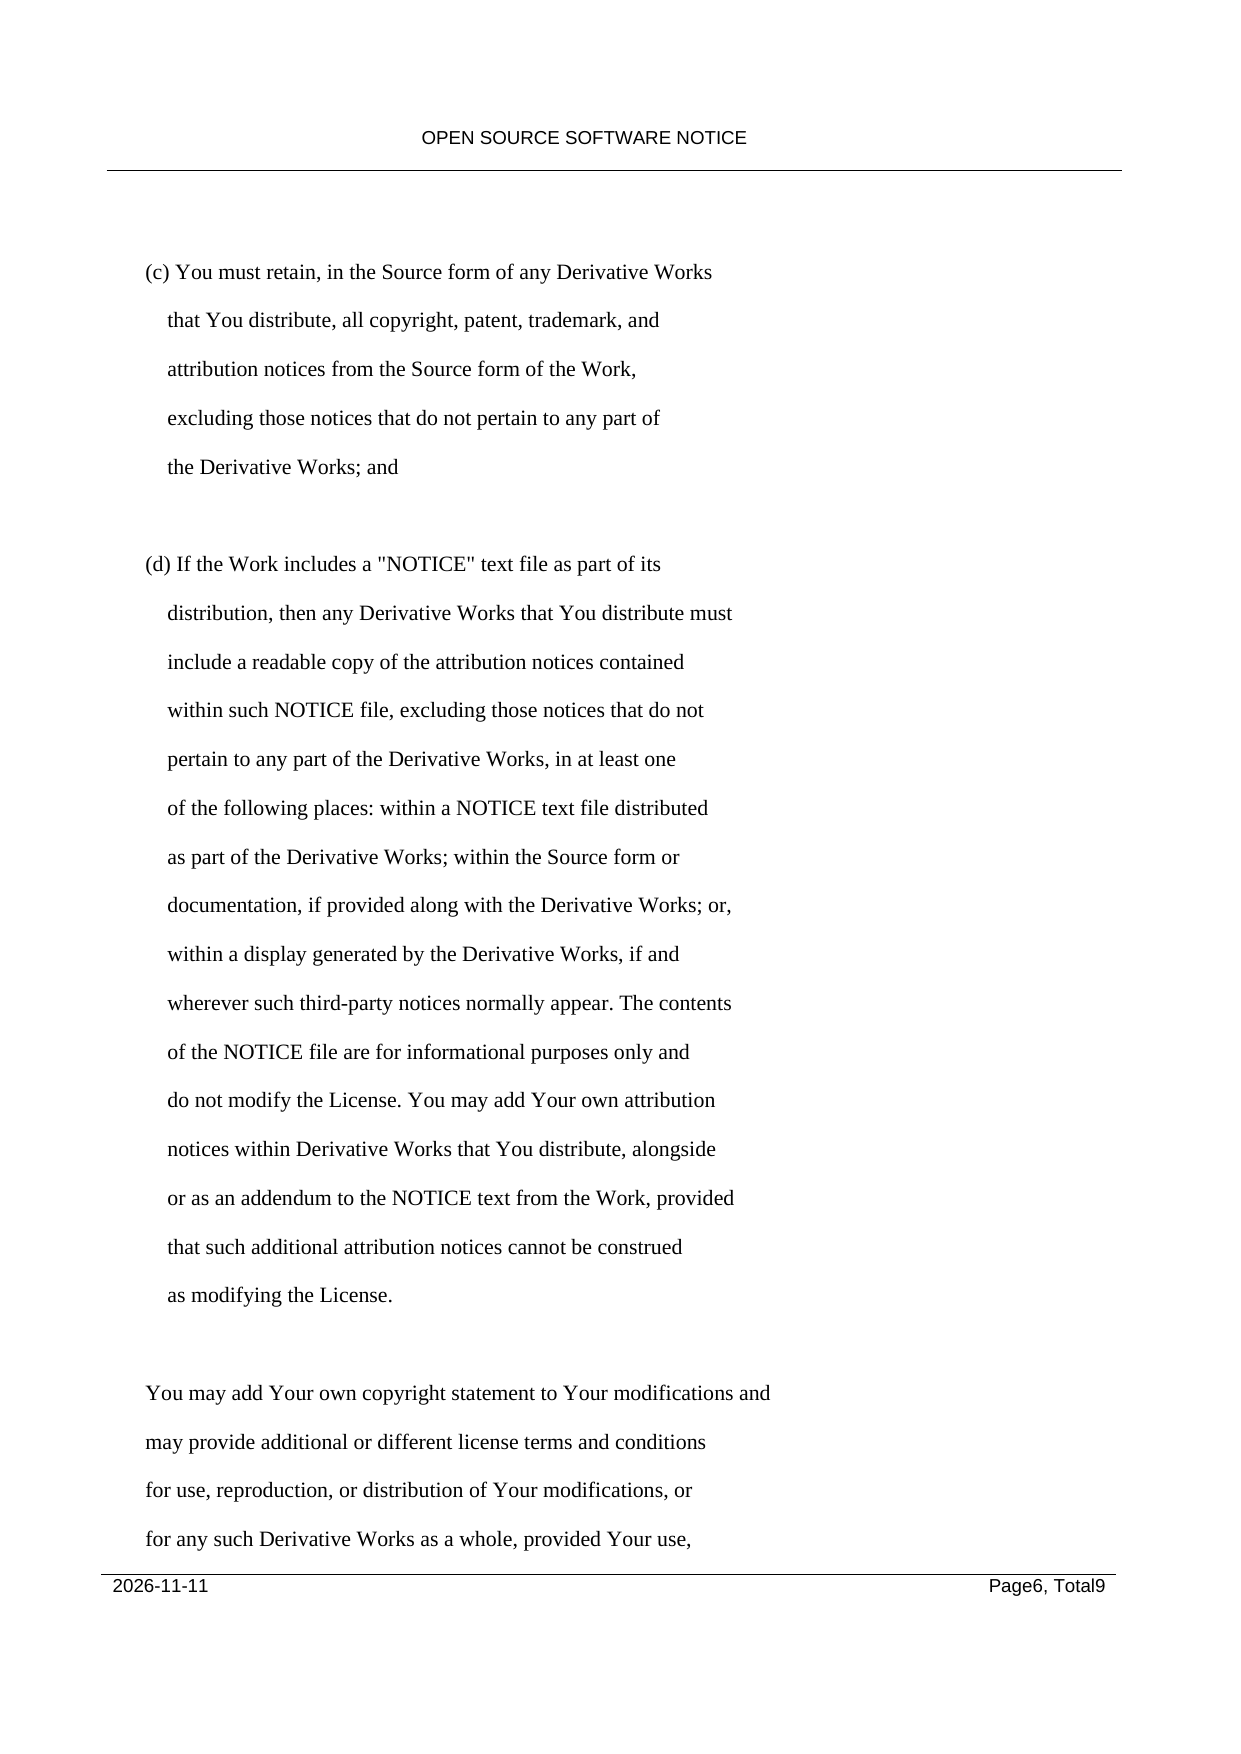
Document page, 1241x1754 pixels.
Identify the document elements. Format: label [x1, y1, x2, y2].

text [112, 206, 1128, 1555]
